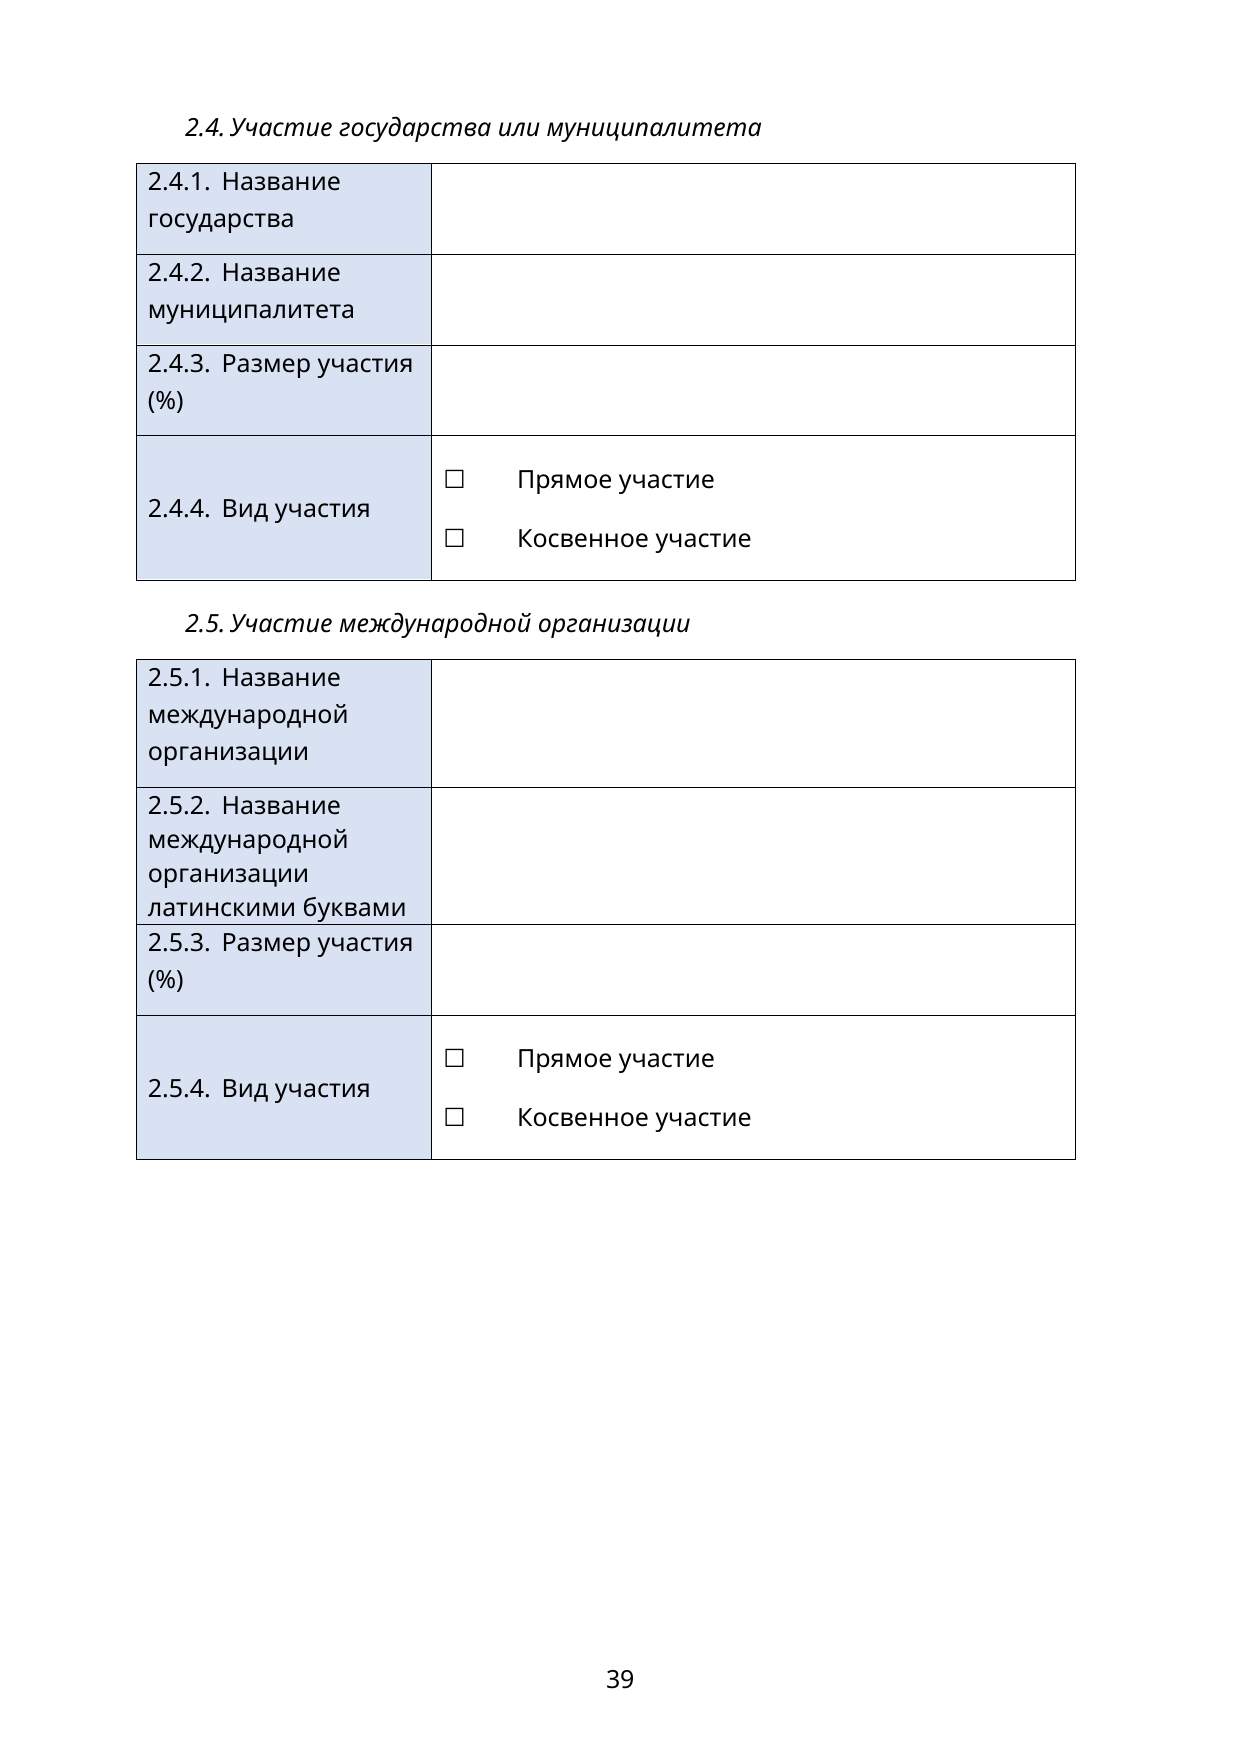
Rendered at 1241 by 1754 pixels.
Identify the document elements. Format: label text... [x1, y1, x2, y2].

table_cell [432, 346, 1075, 435]
table_cell [432, 788, 1075, 924]
table_cell Название международной организации латинскими буквами [137, 788, 431, 924]
list Участие государства или муниципалитета [185, 109, 1092, 143]
table_header [432, 164, 1075, 254]
table_cell Прямое участие Косвенное участие [432, 1016, 1075, 1159]
table_cell Размер участия (%) [137, 925, 431, 1015]
table_cell Размер участия (%) [137, 346, 431, 435]
table_cell [432, 925, 1075, 1015]
table_cell Вид участия [137, 1016, 431, 1159]
table_header Название государства [137, 164, 431, 254]
list Участие международной организации [185, 606, 1092, 639]
table_header [432, 660, 1075, 787]
table_header Название международной организации [137, 660, 431, 787]
table_cell Прямое участие Косвенное участие [432, 436, 1075, 579]
table_cell Вид участия [137, 436, 431, 579]
table_cell Название муниципалитета [137, 255, 431, 344]
table_cell [432, 255, 1075, 344]
